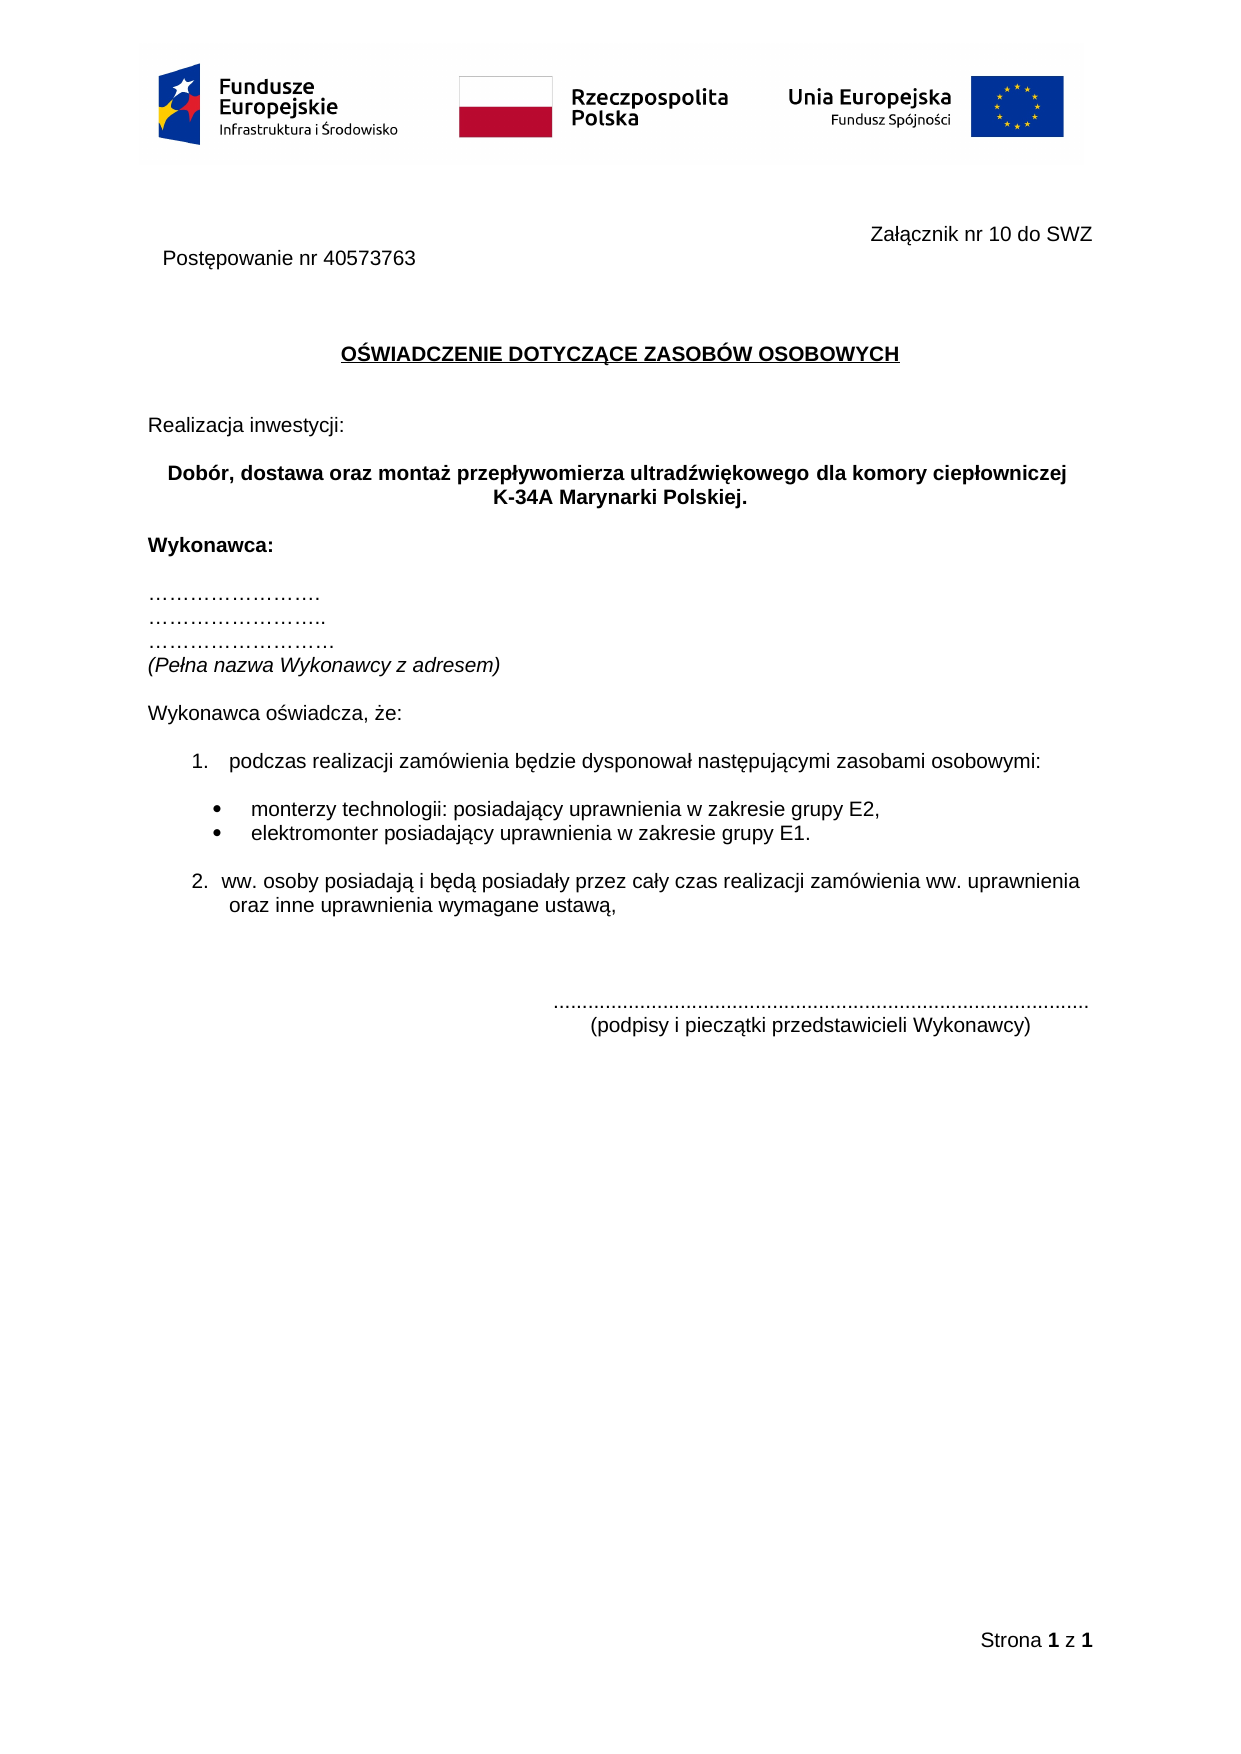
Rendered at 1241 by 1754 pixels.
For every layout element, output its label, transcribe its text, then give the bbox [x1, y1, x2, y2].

text (podpisy i pieczątki przedstawicieli Wykonawcy) [516, 1012, 1107, 1036]
text ……………………… [148, 629, 1093, 653]
text Dobór, dostawa oraz montaż przepływomierza ultradźwiękowego dla komory ciepłowniczej K-34A Marynarki Polskiej. [148, 461, 1093, 509]
list elektromonter posiadający uprawnienia w zakresie grupy E1. [213, 821, 1093, 845]
text …………………….. [148, 605, 1093, 629]
text ............................................................................................. [541, 988, 1093, 1012]
text Postępowanie nr 40573763 [162, 246, 1093, 269]
text Wykonawca oświadcza, że: [148, 701, 1093, 725]
list podczas realizacji zamówienia będzie dysponował następującymi zasobami osobowymi: [191, 749, 1093, 773]
picture [138, 43, 1084, 165]
list ww. osoby posiadają i będą posiadały przez cały czas realizacji zamówienia ww. uprawnienia oraz inne uprawnienia wymagane ustawą, [191, 869, 1093, 917]
text Załącznik nr 10 do SWZ [664, 222, 1093, 246]
text ……………………. [148, 581, 1093, 605]
list monterzy technologii: posiadający uprawnienia w zakresie grupy E2, [213, 797, 1093, 821]
text Wykonawca: [148, 533, 1093, 557]
text Realizacja inwestycji: [148, 413, 1093, 437]
text OŚWIADCZENIE DOTYCZĄCE ZASOBÓW OSOBOWYCH [148, 341, 1093, 365]
text (Pełna nazwa Wykonawcy z adresem) [148, 653, 1093, 677]
